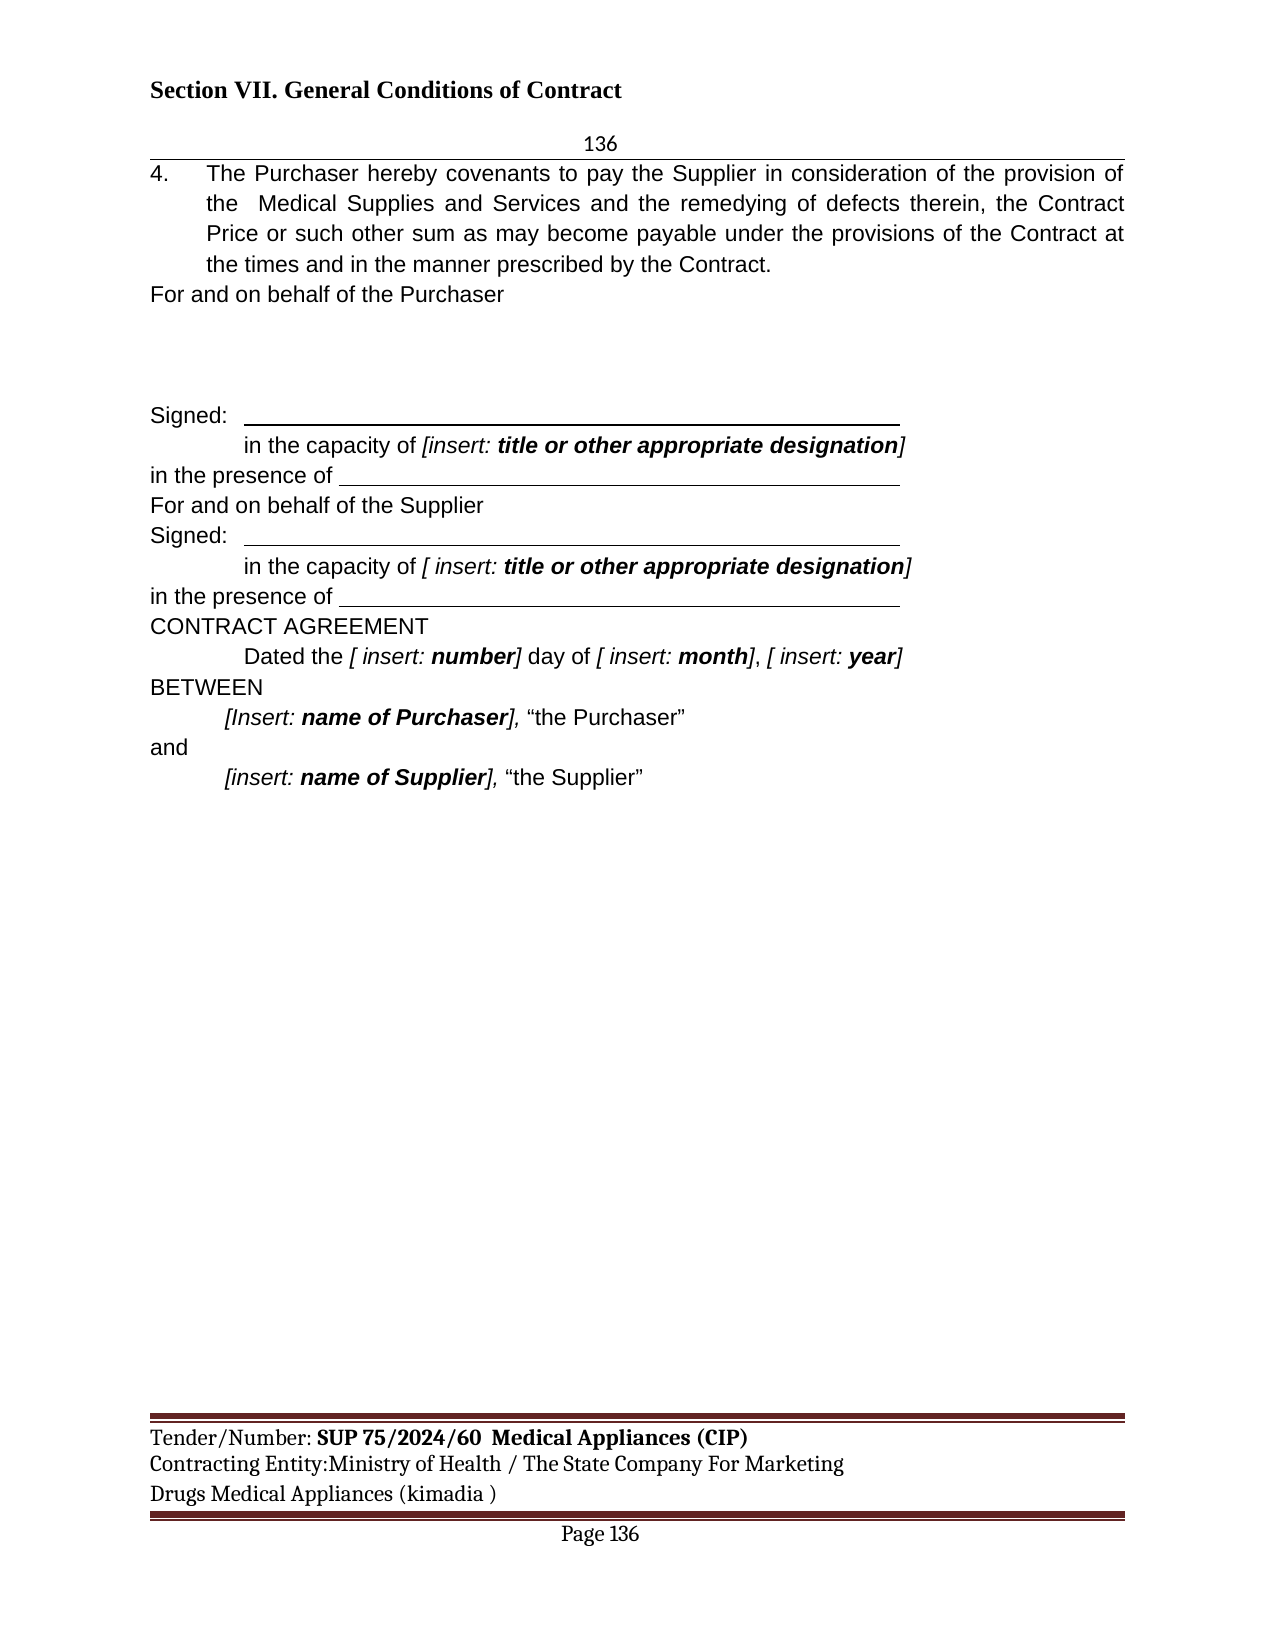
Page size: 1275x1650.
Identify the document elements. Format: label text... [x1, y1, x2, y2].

text 4. The Purchaser hereby covenants to pay the Supplier in consideration of the provision of the Medical Supplies and Services and the remedying of defects therein, the Contract Price or such other sum as may become payable under the provisions of the Contract at the times and in the manner prescribed by the Contract. [150, 160, 1125, 277]
text in the presence of [150, 583, 1125, 609]
text in the capacity of [ insert: title or other appropriate designation] [150, 553, 1125, 579]
text Dated the [ insert: number] day of [ insert: month], [ insert: year] [150, 643, 1125, 670]
text [insert: name of Supplier], “the Supplier” [150, 764, 1125, 791]
text For and on behalf of the Purchaser [150, 281, 1125, 307]
text BETWEEN [150, 673, 1125, 700]
text For and on behalf of the Supplier [150, 492, 1125, 519]
text CONTRACT AGREEMENT [150, 613, 1125, 639]
text and [150, 734, 1125, 760]
text in the capacity of [insert: title or other appropriate designation] [150, 432, 1125, 458]
text Signed: [150, 402, 1125, 428]
text in the presence of [150, 462, 1125, 488]
text [Insert: name of Purchaser], “the Purchaser” [150, 704, 1125, 730]
text Signed: [150, 522, 1125, 549]
